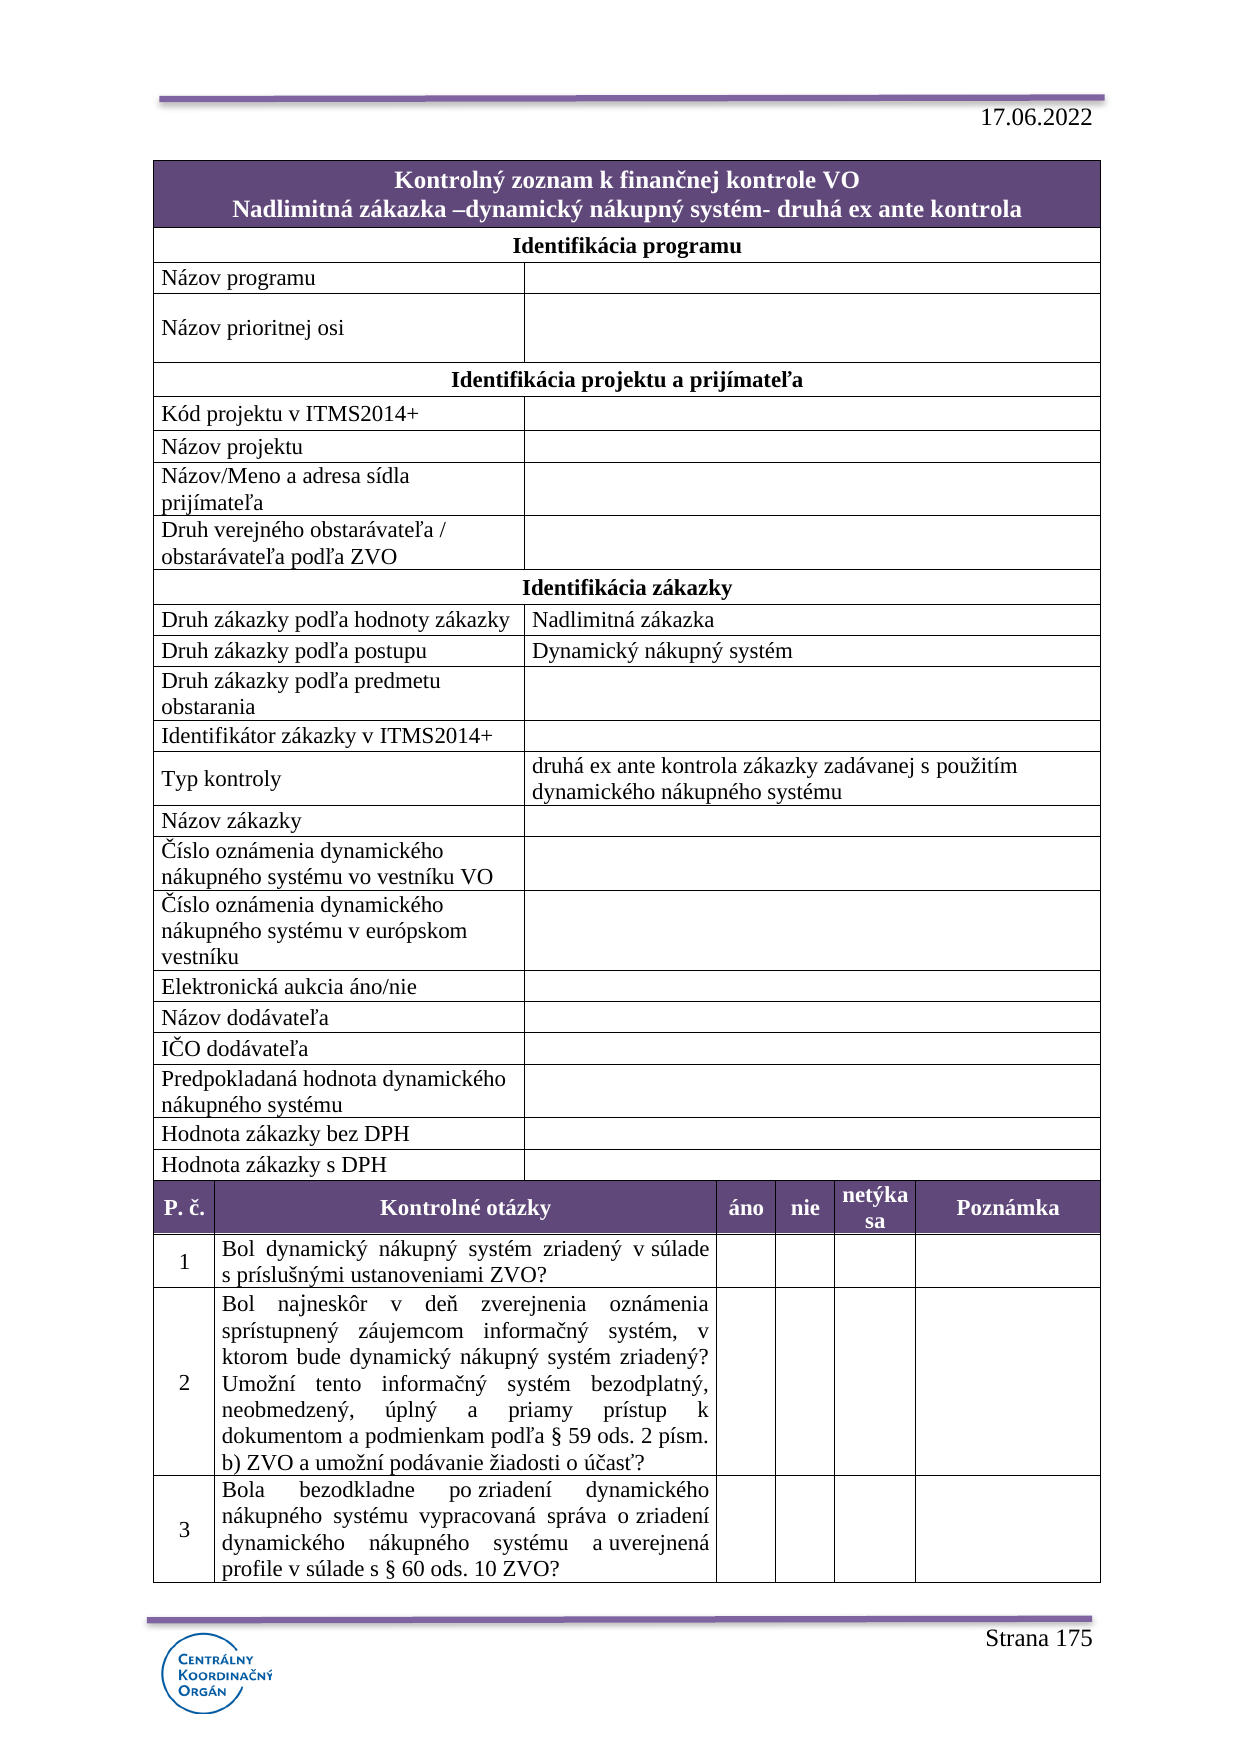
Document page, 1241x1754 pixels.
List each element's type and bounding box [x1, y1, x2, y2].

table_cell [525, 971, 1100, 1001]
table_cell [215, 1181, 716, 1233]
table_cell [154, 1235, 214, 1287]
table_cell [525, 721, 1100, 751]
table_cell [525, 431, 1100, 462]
picture [159, 1631, 272, 1713]
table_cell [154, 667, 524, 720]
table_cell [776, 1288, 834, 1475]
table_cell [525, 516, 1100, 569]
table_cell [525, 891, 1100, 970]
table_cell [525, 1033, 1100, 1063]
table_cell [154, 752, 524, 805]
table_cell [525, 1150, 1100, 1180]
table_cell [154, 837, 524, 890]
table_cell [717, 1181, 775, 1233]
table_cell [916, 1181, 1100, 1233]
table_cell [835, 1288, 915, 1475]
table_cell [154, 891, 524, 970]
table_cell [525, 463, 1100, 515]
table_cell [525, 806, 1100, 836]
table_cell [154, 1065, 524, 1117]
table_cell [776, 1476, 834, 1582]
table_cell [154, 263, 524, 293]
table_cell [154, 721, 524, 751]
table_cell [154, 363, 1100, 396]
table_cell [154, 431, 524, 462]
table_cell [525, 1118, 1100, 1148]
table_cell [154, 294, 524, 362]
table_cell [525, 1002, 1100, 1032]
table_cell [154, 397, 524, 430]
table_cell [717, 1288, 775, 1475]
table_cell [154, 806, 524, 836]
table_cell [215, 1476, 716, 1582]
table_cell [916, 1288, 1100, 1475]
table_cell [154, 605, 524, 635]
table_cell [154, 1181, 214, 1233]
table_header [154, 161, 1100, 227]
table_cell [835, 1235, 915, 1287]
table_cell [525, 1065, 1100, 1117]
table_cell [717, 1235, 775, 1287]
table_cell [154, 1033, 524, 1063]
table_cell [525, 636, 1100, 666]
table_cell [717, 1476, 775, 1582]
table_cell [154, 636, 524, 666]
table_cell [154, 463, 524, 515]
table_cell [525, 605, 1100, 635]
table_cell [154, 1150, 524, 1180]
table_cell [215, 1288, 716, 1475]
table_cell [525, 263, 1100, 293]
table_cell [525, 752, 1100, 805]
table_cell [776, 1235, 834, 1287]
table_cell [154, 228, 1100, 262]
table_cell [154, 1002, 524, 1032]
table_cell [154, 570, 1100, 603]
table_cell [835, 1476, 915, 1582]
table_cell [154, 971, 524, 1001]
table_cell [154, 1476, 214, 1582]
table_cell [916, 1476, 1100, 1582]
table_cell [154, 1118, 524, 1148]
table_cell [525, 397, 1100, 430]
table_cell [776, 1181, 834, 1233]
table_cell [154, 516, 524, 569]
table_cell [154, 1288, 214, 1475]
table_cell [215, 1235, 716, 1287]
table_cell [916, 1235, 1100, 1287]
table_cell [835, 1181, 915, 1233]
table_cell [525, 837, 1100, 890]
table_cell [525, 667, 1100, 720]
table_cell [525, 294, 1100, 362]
